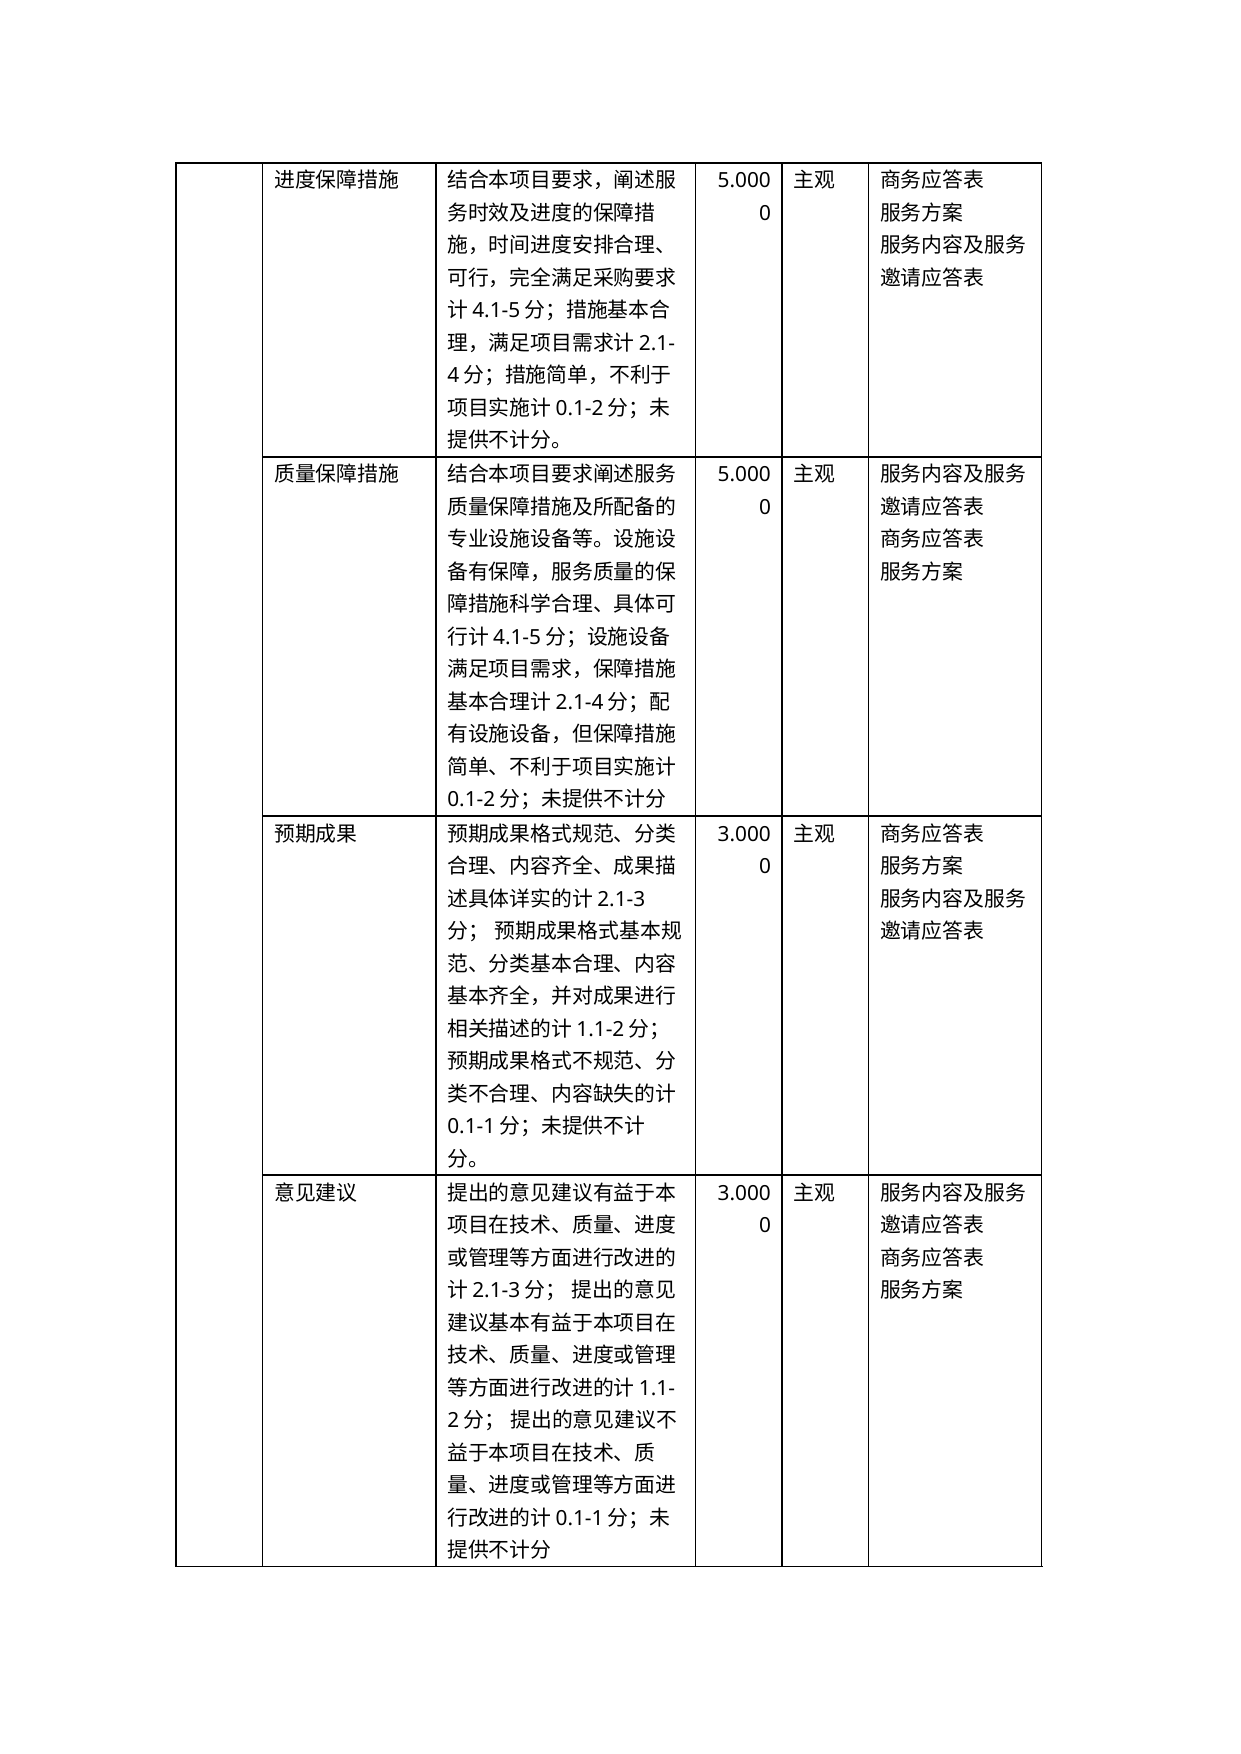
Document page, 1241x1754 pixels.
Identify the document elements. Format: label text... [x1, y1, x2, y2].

table_cell 结合本项目要求阐述服务质量保障措施及所配备的专业设施设备等。设施设备有保障，服务质量的保障措施科学合理、具体可行计4.1-5分；设施设备满足项目需求，保障措施基本合理计2.1-4分；配有设施设备，但保障措施简单、不利于项目实施计0.1-2分；未提供不计分 [437, 458, 695, 815]
table_cell 主观 [783, 164, 868, 456]
table_cell 商务应答表 服务方案 服务内容及服务邀请应答表 [869, 817, 1041, 1174]
table_cell 结合本项目要求，阐述服务时效及进度的保障措施，时间进度安排合理、可行，完全满足采购要求计4.1-5分；措施基本合理，满足项目需求计2.1-4分；措施简单，不利于项目实施计0.1-2分；未提供不计分。 [437, 164, 695, 456]
table_cell 主观 [783, 458, 868, 815]
table_cell 服务内容及服务邀请应答表 商务应答表 服务方案 [869, 458, 1041, 815]
table_cell 提出的意见建议有益于本项目在技术、质量、进度或管理等方面进行改进的计2.1-3分； 提出的意见建议基本有益于本项目在技术、质量、进度或管理等方面进行改进的计1.1-2分； 提出的意见建议不益于本项目在技术、质量、进度或管理等方面进行改进的计0.1-1分；未提供不计分 [437, 1176, 695, 1566]
table_cell 商务应答表 服务方案 服务内容及服务邀请应答表 [869, 164, 1041, 456]
table_cell 5.0000 [696, 164, 781, 456]
table_cell 预期成果 [263, 817, 435, 1174]
table_cell 服务内容及服务邀请应答表 商务应答表 服务方案 [869, 1176, 1041, 1566]
table_cell 3.0000 [696, 817, 781, 1174]
table_cell 主观 [783, 817, 868, 1174]
table_cell 意见建议 [263, 1176, 435, 1566]
table_cell 进度保障措施 [263, 164, 435, 456]
table_cell 质量保障措施 [263, 458, 435, 815]
table_cell 预期成果格式规范、分类合理、内容齐全、成果描述具体详实的计2.1-3分； 预期成果格式基本规范、分类基本合理、内容基本齐全，并对成果进行相关描述的计1.1-2分；预期成果格式不规范、分类不合理、内容缺失的计0.1-1分；未提供不计分。 [437, 817, 695, 1174]
table_cell 3.0000 [696, 1176, 781, 1566]
table_cell 5.0000 [696, 458, 781, 815]
table_cell 主观 [783, 1176, 868, 1566]
